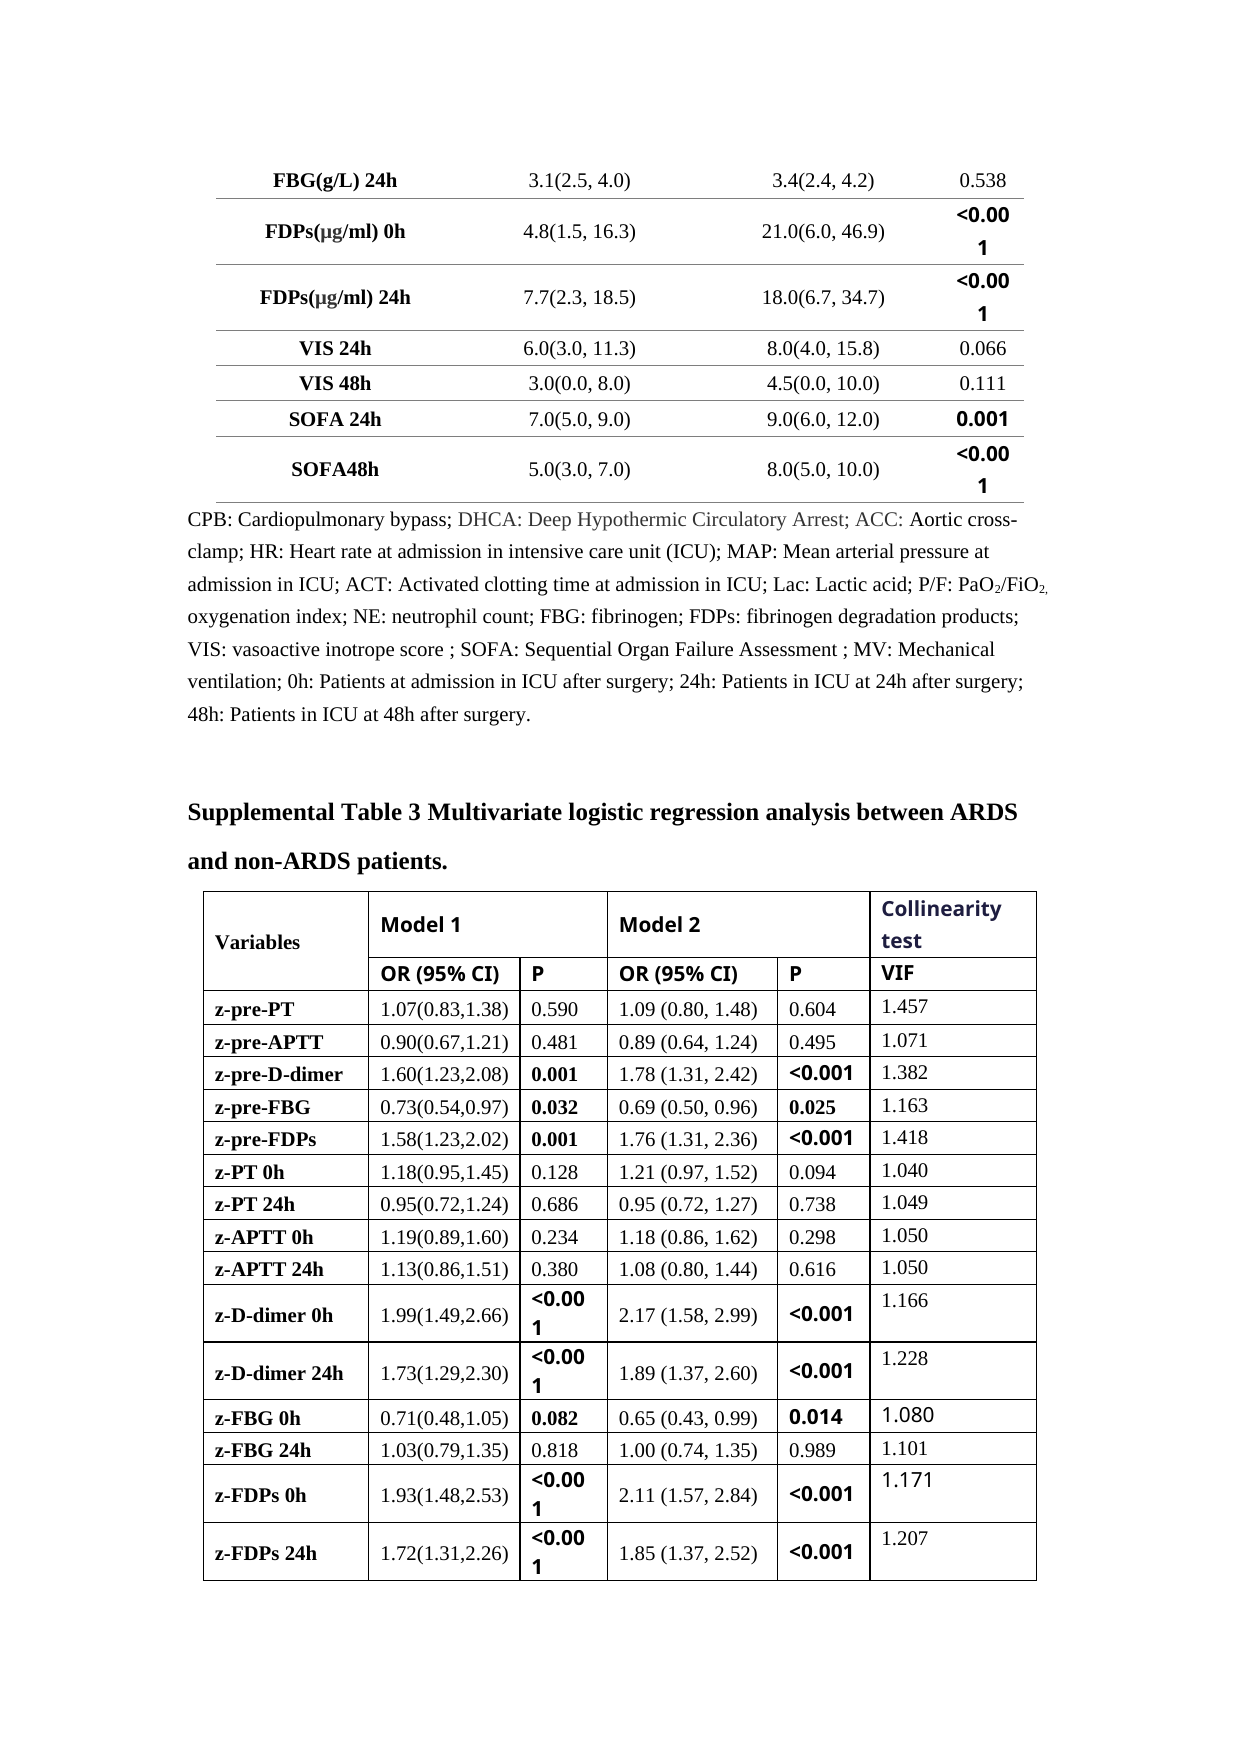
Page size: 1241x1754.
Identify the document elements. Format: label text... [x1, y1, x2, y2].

table_cell 1.58(1.23,2.02) [369, 1122, 519, 1153]
table_cell z-D-dimer 24h [204, 1343, 368, 1399]
table_cell z-PT 24h [204, 1187, 368, 1218]
table_cell VIS 24h [216, 331, 454, 365]
table_cell 1.78 (1.31, 2.42) [608, 1057, 777, 1088]
table_cell <0.001 [778, 1285, 869, 1341]
table_cell z-pre-D-dimer [204, 1057, 368, 1088]
table_header Collinearity test [871, 892, 1036, 957]
table_cell 1.03(0.79,1.35) [369, 1433, 519, 1464]
table_cell 8.0(5.0, 10.0) [705, 437, 941, 502]
table_cell 2.17 (1.58, 2.99) [608, 1285, 777, 1341]
table_cell 0.738 [778, 1187, 869, 1218]
table_cell 1.76 (1.31, 2.36) [608, 1122, 777, 1153]
table_cell FDPs(μg/ml) 0h [216, 199, 454, 263]
table_cell 1.050 [871, 1220, 1036, 1251]
table_cell <0.001 [521, 1465, 607, 1522]
table_cell z-APTT 24h [204, 1252, 368, 1283]
table_cell 1.163 [871, 1090, 1036, 1121]
table_cell 1.21 (0.97, 1.52) [608, 1155, 777, 1186]
table_cell 1.050 [871, 1252, 1036, 1283]
table_cell 0.032 [521, 1090, 607, 1121]
table_cell FDPs(μg/ml) 24h [216, 265, 454, 329]
table_cell z-pre-FDPs [204, 1122, 368, 1153]
table_cell 1.171 [871, 1465, 1036, 1522]
table_cell 0.111 [941, 366, 1024, 400]
table_cell <0.001 [778, 1343, 869, 1399]
table_cell <0.001 [778, 1465, 869, 1522]
table_cell 0.71(0.48,1.05) [369, 1400, 519, 1432]
table_cell SOFA48h [216, 437, 454, 502]
table_cell <0.001 [778, 1523, 869, 1580]
table_cell <0.001 [521, 1285, 607, 1341]
table_cell 3.1(2.5, 4.0) [454, 162, 705, 197]
table_cell 3.4(2.4, 4.2) [705, 162, 941, 197]
table_cell 1.07(0.83,1.38) [369, 991, 519, 1023]
table_header Model 2 [608, 892, 869, 957]
table_cell z-pre-APTT [204, 1025, 368, 1056]
table_cell z-pre-PT [204, 991, 368, 1023]
table_cell 0.590 [521, 991, 607, 1023]
table_cell 0.686 [521, 1187, 607, 1218]
table_cell z-pre-FBG [204, 1090, 368, 1121]
table_cell 18.0(6.7, 34.7) [705, 265, 941, 329]
table_cell 1.418 [871, 1122, 1036, 1153]
table_cell P [521, 958, 607, 989]
table_cell 6.0(3.0, 11.3) [454, 331, 705, 365]
table_cell 0.082 [521, 1400, 607, 1432]
table_cell z-FDPs 0h [204, 1465, 368, 1522]
table_cell 1.071 [871, 1025, 1036, 1056]
table_cell 7.7(2.3, 18.5) [454, 265, 705, 329]
table_cell <0.001 [941, 199, 1024, 263]
table_cell VIF [871, 958, 1036, 989]
table_cell 1.89 (1.37, 2.60) [608, 1343, 777, 1399]
table_cell SOFA 24h [216, 401, 454, 436]
table_cell 8.0(4.0, 15.8) [705, 331, 941, 365]
table_cell 0.538 [941, 162, 1024, 197]
table_cell 0.495 [778, 1025, 869, 1056]
table_cell 1.72(1.31,2.26) [369, 1523, 519, 1580]
table_cell 5.0(3.0, 7.0) [454, 437, 705, 502]
table_cell 0.65 (0.43, 0.99) [608, 1400, 777, 1432]
table_cell 4.5(0.0, 10.0) [705, 366, 941, 400]
table_cell <0.001 [941, 265, 1024, 329]
table_cell 1.166 [871, 1285, 1036, 1341]
table_cell 0.128 [521, 1155, 607, 1186]
table_cell 3.0(0.0, 8.0) [454, 366, 705, 400]
table_cell VIS 48h [216, 366, 454, 400]
table_cell z-D-dimer 0h [204, 1285, 368, 1341]
table_cell 1.101 [871, 1433, 1036, 1464]
table_cell 1.13(0.86,1.51) [369, 1252, 519, 1283]
table_cell <0.001 [941, 437, 1024, 502]
table_cell OR (95% CI) [608, 958, 777, 989]
table_cell 0.001 [941, 401, 1024, 436]
table_cell 1.228 [871, 1343, 1036, 1399]
table_cell <0.001 [521, 1523, 607, 1580]
table_header Model 1 [369, 892, 607, 957]
table_cell 0.604 [778, 991, 869, 1023]
table_cell z-APTT 0h [204, 1220, 368, 1251]
text CPB: Cardiopulmonary bypass; DHCA: Deep Hypothermic Circulatory Arrest; ACC: Aortic cross-clamp; HR: Heart rate at admission in intensive care unit (ICU); MAP: Mean arterial pressure at admission in ICU; ACT: Activated clotting time at admission in ICU; Lac: Lactic acid; P/F: PaO2/FiO2, oxygenation index; NE: neutrophil count; FBG: fibrinogen; FDPs: fibrinogen degradation products; VIS: vasoactive inotrope score ; SOFA: Sequential Organ Failure Assessment ; MV: Mechanical ventilation; 0h: Patients at admission in ICU after surgery; 24h: Patients in ICU at 24h after surgery; 48h: Patients in ICU at 48h after surgery. [187, 503, 1053, 730]
table_cell 0.481 [521, 1025, 607, 1056]
table_cell 1.18 (0.86, 1.62) [608, 1220, 777, 1251]
table_cell 0.298 [778, 1220, 869, 1251]
table_cell 1.207 [871, 1523, 1036, 1580]
table_cell 1.080 [871, 1400, 1036, 1432]
table_cell 4.8(1.5, 16.3) [454, 199, 705, 263]
table_cell 0.094 [778, 1155, 869, 1186]
table_cell 0.95(0.72,1.24) [369, 1187, 519, 1218]
table_cell 0.014 [778, 1400, 869, 1432]
table_cell <0.001 [521, 1343, 607, 1399]
table_cell 0.001 [521, 1122, 607, 1153]
table_cell 0.001 [521, 1057, 607, 1088]
table_cell 1.18(0.95,1.45) [369, 1155, 519, 1186]
table_cell FBG(g/L) 24h [216, 162, 454, 197]
table_cell 1.93(1.48,2.53) [369, 1465, 519, 1522]
table_cell 1.19(0.89,1.60) [369, 1220, 519, 1251]
table_cell 9.0(6.0, 12.0) [705, 401, 941, 436]
table_cell 0.380 [521, 1252, 607, 1283]
table_cell 1.00 (0.74, 1.35) [608, 1433, 777, 1464]
table_cell 0.818 [521, 1433, 607, 1464]
table_cell 0.025 [778, 1090, 869, 1121]
table_header Variables [204, 892, 368, 989]
table_cell 1.73(1.29,2.30) [369, 1343, 519, 1399]
table_cell 1.85 (1.37, 2.52) [608, 1523, 777, 1580]
table_cell 1.08 (0.80, 1.44) [608, 1252, 777, 1283]
table_cell 0.989 [778, 1433, 869, 1464]
table_cell 1.040 [871, 1155, 1036, 1186]
table_cell OR (95% CI) [369, 958, 519, 989]
table_cell <0.001 [778, 1057, 869, 1088]
table_cell 21.0(6.0, 46.9) [705, 199, 941, 263]
table_cell 1.60(1.23,2.08) [369, 1057, 519, 1088]
table_cell 0.90(0.67,1.21) [369, 1025, 519, 1056]
table_cell 0.234 [521, 1220, 607, 1251]
table_cell 0.69 (0.50, 0.96) [608, 1090, 777, 1121]
table_cell 1.457 [871, 991, 1036, 1023]
table_cell z-FBG 24h [204, 1433, 368, 1464]
table_cell P [778, 958, 869, 989]
table_cell 1.99(1.49,2.66) [369, 1285, 519, 1341]
table_cell 0.89 (0.64, 1.24) [608, 1025, 777, 1056]
table_cell z-PT 0h [204, 1155, 368, 1186]
table_cell 7.0(5.0, 9.0) [454, 401, 705, 436]
table_cell 1.09 (0.80, 1.48) [608, 991, 777, 1023]
table_cell 0.066 [941, 331, 1024, 365]
table_cell 1.382 [871, 1057, 1036, 1088]
text Supplemental Table 3 Multivariate logistic regression analysis between ARDS and non-ARDS patients. [187, 795, 1053, 877]
table_cell z-FDPs 24h [204, 1523, 368, 1580]
table_cell 0.616 [778, 1252, 869, 1283]
table_cell 0.73(0.54,0.97) [369, 1090, 519, 1121]
table_cell 0.95 (0.72, 1.27) [608, 1187, 777, 1218]
table_cell 2.11 (1.57, 2.84) [608, 1465, 777, 1522]
table_cell z-FBG 0h [204, 1400, 368, 1432]
table_cell <0.001 [778, 1122, 869, 1153]
table_cell 1.049 [871, 1187, 1036, 1218]
